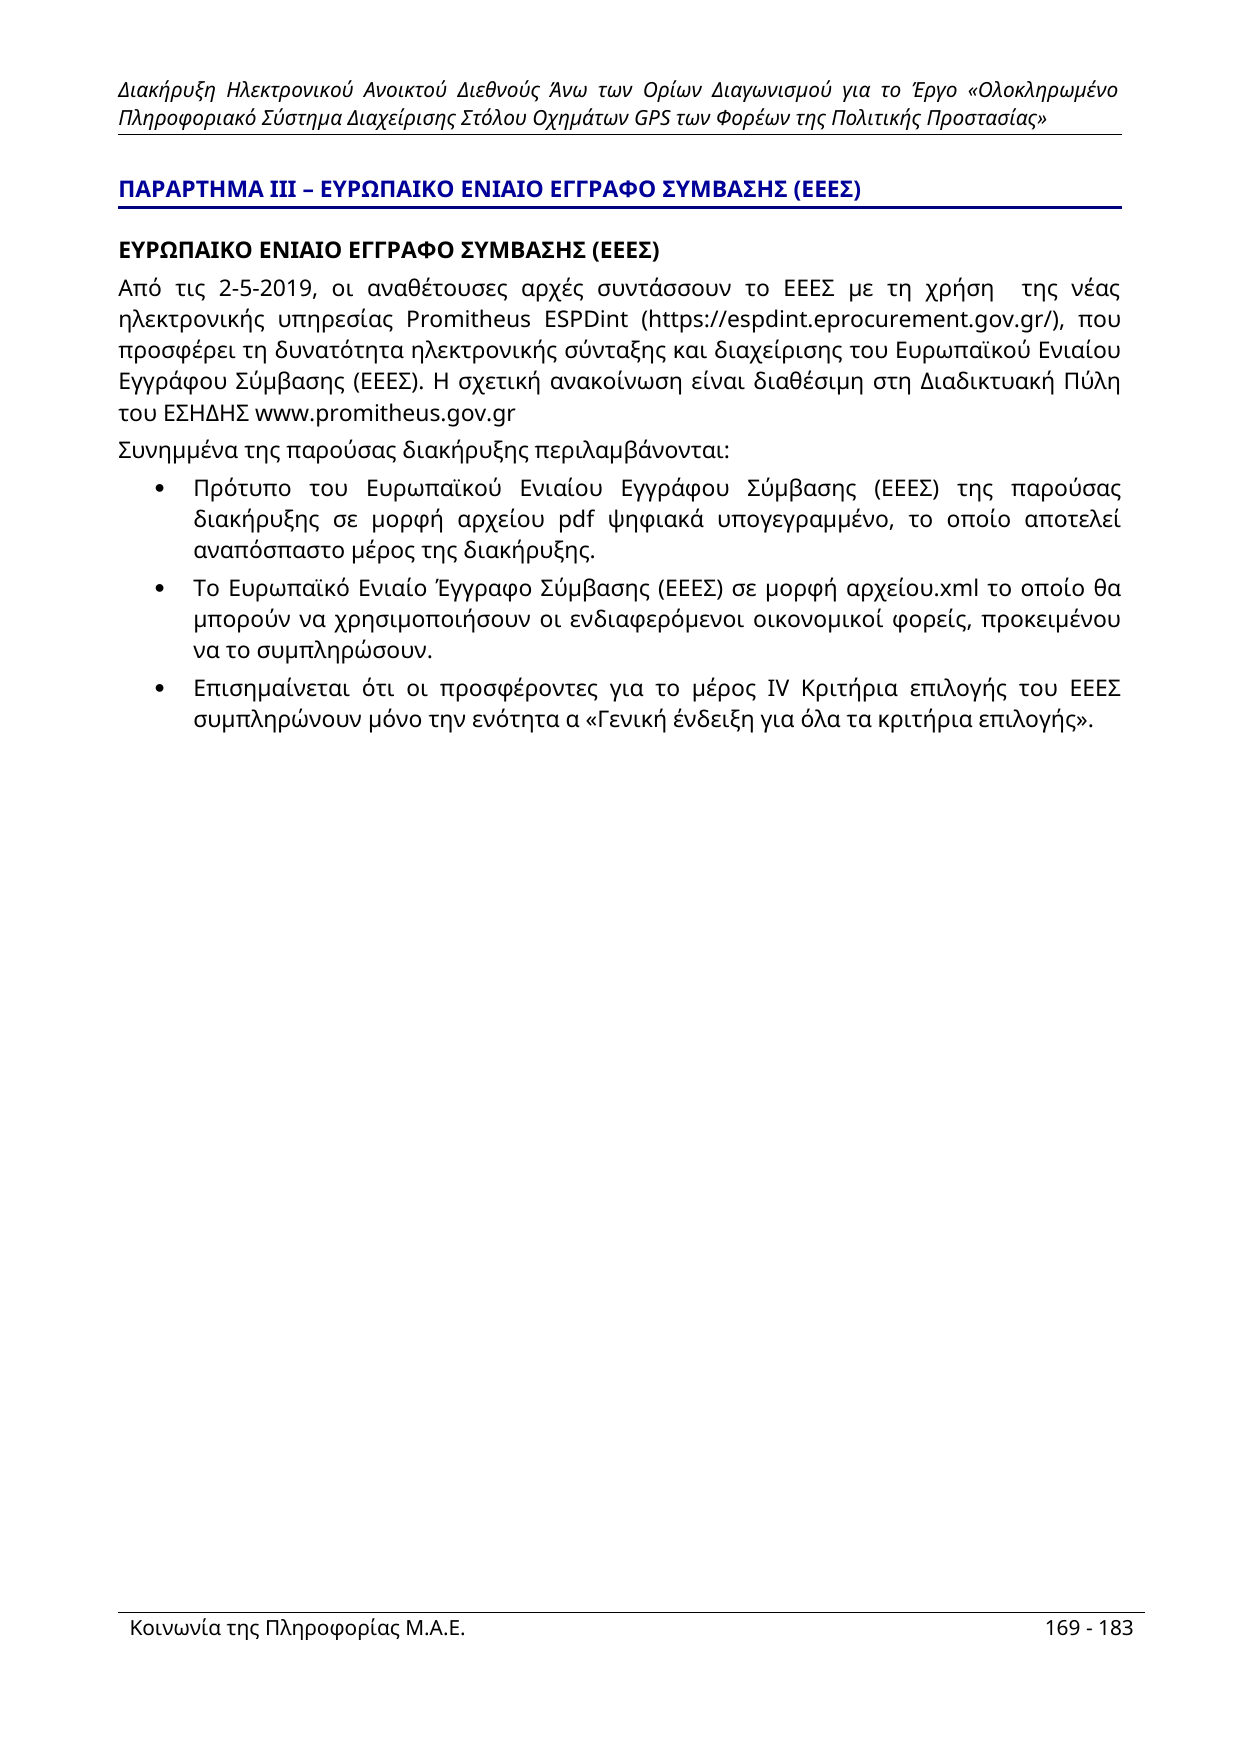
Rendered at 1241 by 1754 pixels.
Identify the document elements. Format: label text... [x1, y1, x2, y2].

subtitle ΕΥΡΩΠΑΙΚΟ ΕΝΙΑΙΟ ΕΓΓΡΑΦΟ ΣΥΜΒΑΣΗΣ (ΕΕΕΣ) [118, 234, 1122, 265]
list Πρότυπο του Ευρωπαϊκού Ενιαίου Εγγράφου Σύμβασης (ΕΕΕΣ) της παρούσας διακήρυξης σε μορφή αρχείου pdf ψηφιακά υπογεγραμμένο, το οποίο αποτελεί αναπόσπαστο μέρος της διακήρυξης. [156, 471, 1122, 565]
subtitle ΠΑΡΑΡΤΗΜΑ ΙΙI – ΕΥΡΩΠΑΙΚΟ ΕΝΙΑΙΟ ΕΓΓΡΑΦΟ ΣΥΜΒΑΣΗΣ (ΕΕΕΣ) [118, 172, 1122, 206]
list Το Ευρωπαϊκό Ενιαίο Έγγραφο Σύμβασης (ΕΕΕΣ) σε μορφή αρχείου.xml το οποίο θα μπορούν να χρησιμοποιήσουν οι ενδιαφερόμενοι οικονομικοί φορείς, προκειμένου να το συμπληρώσουν. [156, 571, 1122, 665]
text Από τις 2-5-2019, οι αναθέτουσες αρχές συντάσσουν το ΕΕΕΣ με τη χρήση της νέας ηλεκτρονικής υπηρεσίας Promitheus ESPDint (https://espdint.eprocurement.gov.gr/), που προσφέρει τη δυνατότητα ηλεκτρονικής σύνταξης και διαχείρισης του Ευρωπαϊκού Ενιαίου Εγγράφου Σύμβασης (ΕΕΕΣ). Η σχετική ανακοίνωση είναι διαθέσιμη στη Διαδικτυακή Πύλη του ΕΣΗΔΗΣ www.promitheus.gov.gr [118, 271, 1122, 428]
list Επισημαίνεται ότι οι προσφέροντες για το μέρος IV Κριτήρια επιλογής του ΕΕΕΣ συμπληρώνουν μόνο την ενότητα α «Γενική ένδειξη για όλα τα κριτήρια επιλογής». [156, 671, 1122, 734]
text Συνημμένα της παρούσας διακήρυξης περιλαμβάνονται: [118, 434, 1122, 465]
